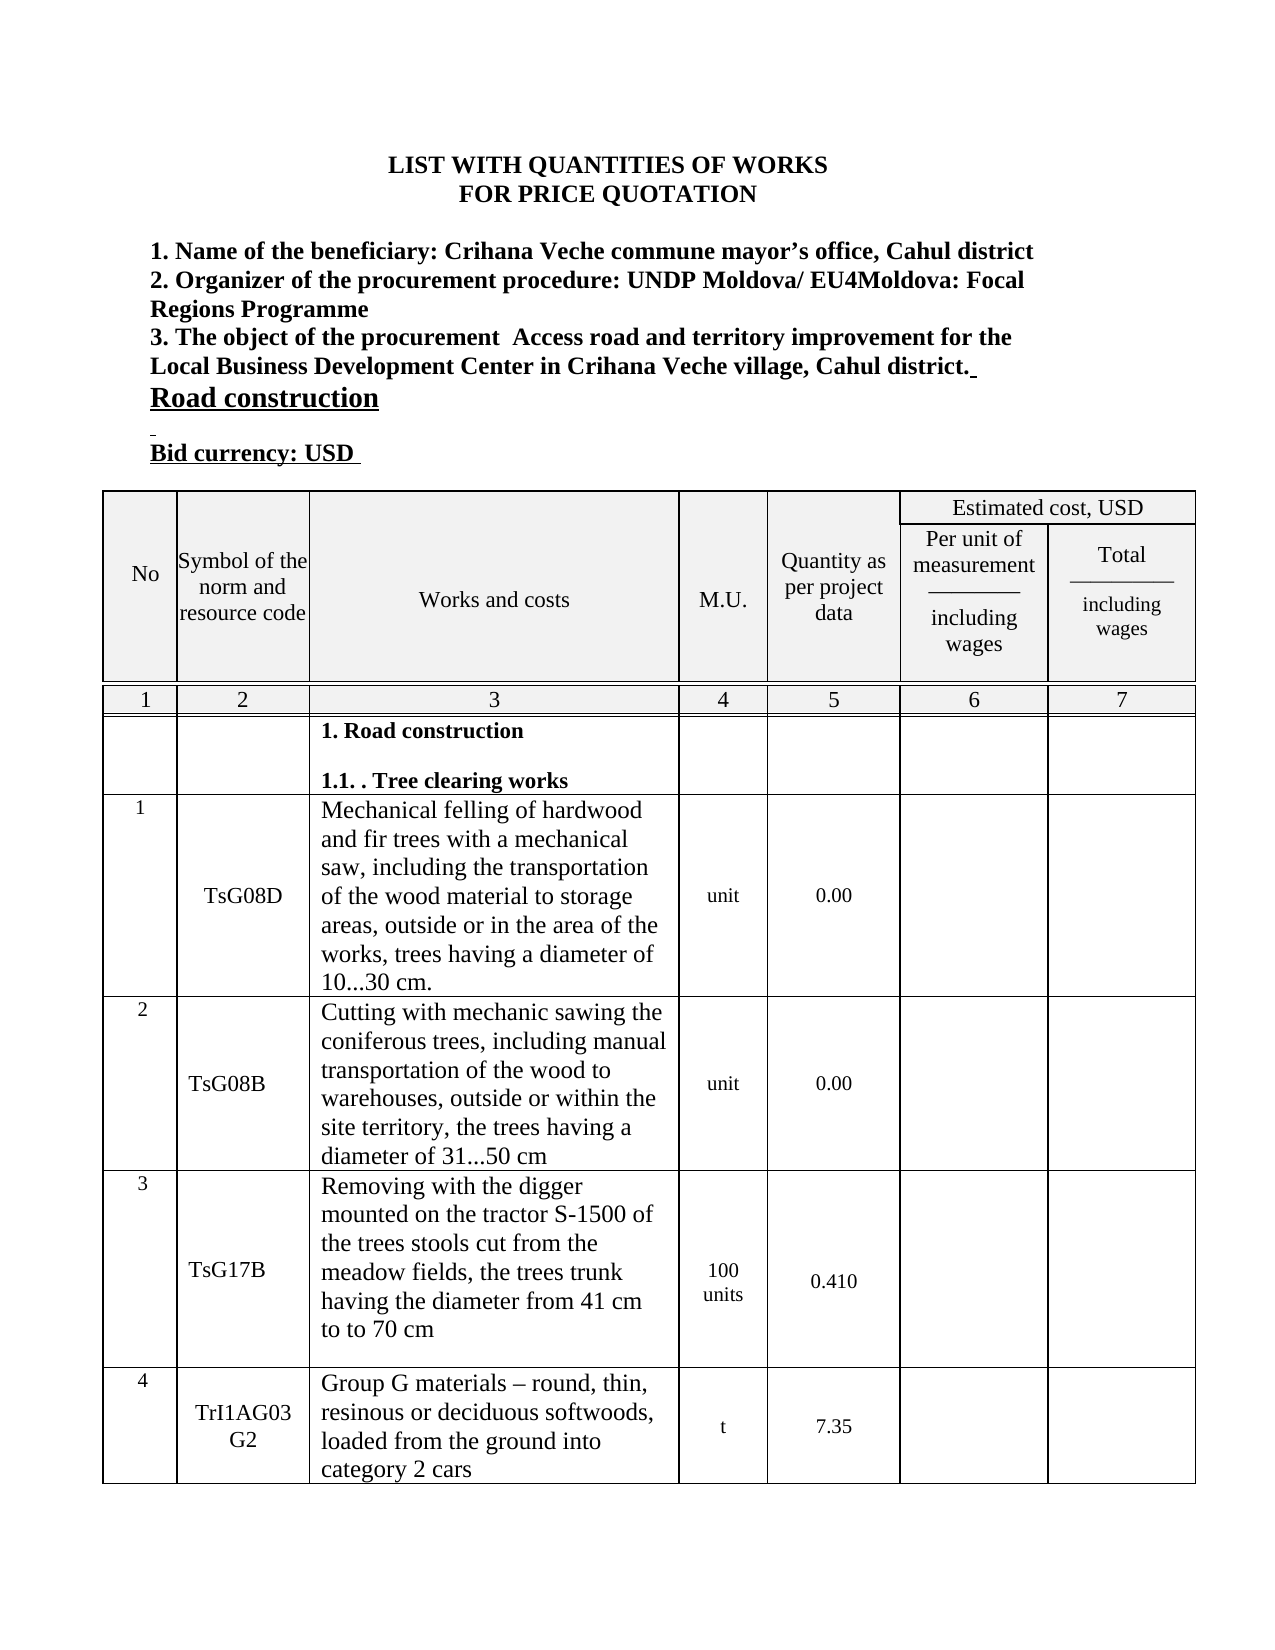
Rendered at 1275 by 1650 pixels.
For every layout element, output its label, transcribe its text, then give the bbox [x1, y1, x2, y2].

table_cell 0.00 [768, 997, 899, 1170]
table_cell [768, 717, 899, 767]
table_cell TsG08B [178, 997, 309, 1170]
table_cell [901, 768, 1047, 794]
table_cell [104, 717, 176, 767]
table_header 1 [104, 686, 176, 712]
table_header 3 [310, 686, 678, 712]
table_cell Per unit of measurement ———— including wages [901, 525, 1047, 681]
table_cell TrI1AG03G2 [178, 1368, 309, 1483]
table_cell 7.35 [768, 1368, 899, 1483]
table_cell [1049, 717, 1195, 767]
table_cell [1049, 1171, 1195, 1367]
table_cell TsG17B [178, 1171, 309, 1367]
table_cell 1.1. . Tree clearing works [310, 768, 678, 794]
table_cell 2 [104, 997, 176, 1170]
table_cell 0.00 [768, 795, 899, 996]
table_cell [680, 717, 767, 767]
table_cell [901, 795, 1047, 996]
table_cell Total ————— including wages [1049, 525, 1195, 681]
table_cell 1. Road construction [310, 717, 678, 767]
table_cell [178, 717, 309, 767]
table_cell [1049, 795, 1195, 996]
table_cell [901, 717, 1047, 767]
text Road construction [150, 380, 1066, 413]
table_header 6 [901, 686, 1047, 712]
table_header No [104, 492, 176, 681]
table_cell 0.410 [768, 1171, 899, 1367]
table_cell 1 [104, 795, 176, 996]
table_cell 4 [104, 1368, 176, 1483]
table_header M.U. [680, 492, 767, 681]
table_header Symbol of the norm and resource code [178, 492, 309, 681]
table_cell TsG08D [178, 795, 309, 996]
text 1. Name of the beneficiary: Crihana Veche commune mayor’s office, Cahul district [150, 236, 1066, 265]
table_cell [901, 1368, 1047, 1483]
table_cell unit [680, 795, 767, 996]
table_cell Removing with the digger mounted on the tractor S-1500 of the trees stools cut from the meadow fields, the trees trunk having the diameter from 41 cm to to 70 cm [310, 1171, 678, 1367]
table_cell [1049, 1368, 1195, 1483]
table_cell [768, 768, 899, 794]
table_header 2 [178, 686, 309, 712]
table_cell [1049, 768, 1195, 794]
table_cell [104, 768, 176, 794]
table_cell Group G materials – round, thin, resinous or deciduous softwoods, loaded from the ground into category 2 cars [310, 1368, 678, 1483]
table_cell unit [680, 997, 767, 1170]
text 2. Organizer of the procurement procedure: UNDP Moldova/ EU4Moldova: Focal Regions Programme [150, 265, 1066, 322]
table_cell t [680, 1368, 767, 1483]
text FOR PRICE QUOTATION [150, 179, 1066, 207]
table_cell [680, 768, 767, 794]
table_cell [901, 1171, 1047, 1367]
table_cell [178, 768, 309, 794]
table_header 4 [680, 686, 767, 712]
table_header Works and costs [310, 492, 678, 681]
table_header 7 [1049, 686, 1195, 712]
table_cell [901, 997, 1047, 1170]
table_cell 100 units [680, 1171, 767, 1367]
table_cell 3 [104, 1171, 176, 1367]
table_header Estimated cost, USD [901, 492, 1195, 523]
table_cell Cutting with mechanic sawing the coniferous trees, including manual transportation of the wood to warehouses, outside or within the site territory, the trees having a diameter of 31...50 cm [310, 997, 678, 1170]
text Bid currency: USD [150, 438, 1066, 466]
text 3. The object of the procurement Access road and territory improvement for the Local Business Development Center in Crihana Veche village, Cahul district. [150, 322, 1066, 380]
text LIST WITH QUANTITIES OF WORKS [150, 150, 1066, 179]
table_cell Mechanical felling of hardwood and fir trees with a mechanical saw, including the transportation of the wood material to storage areas, outside or in the area of the works, trees having a diameter of 10...30 cm. [310, 795, 678, 996]
table_header 5 [768, 686, 899, 712]
table_header Quantity as per project data [768, 492, 900, 681]
table_cell [1049, 997, 1195, 1170]
